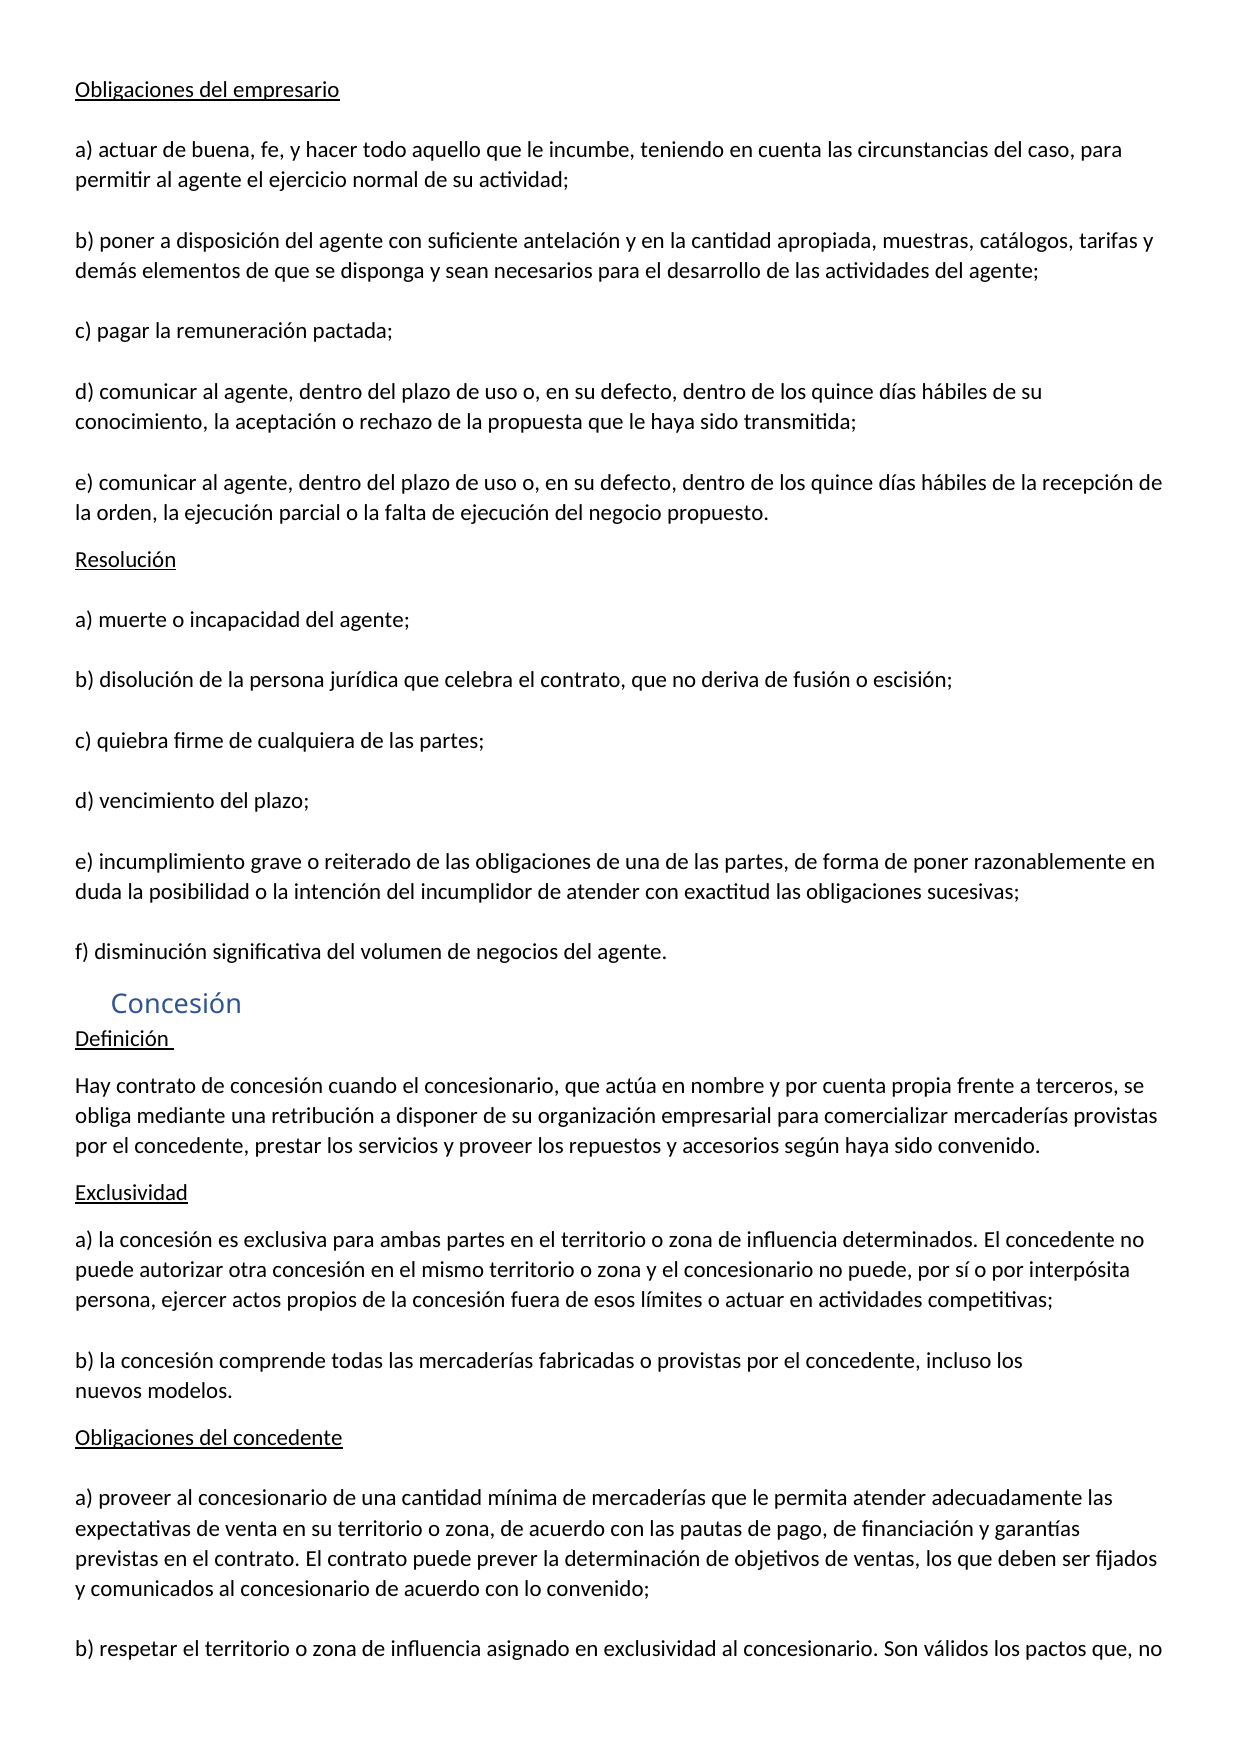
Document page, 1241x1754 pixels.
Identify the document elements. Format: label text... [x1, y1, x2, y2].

text Obligaciones del empresario a) actuar de buena, fe, y hacer todo aquello que le incumbe, teniendo en cuenta las circunstancias del caso, para permitir al agente el ejercicio normal de su actividad; b) poner a disposición del agente con suficiente antelación y en la cantidad apropiada, muestras, catálogos, tarifas y demás elementos de que se disponga y sean necesarios para el desarrollo de las actividades del agente; c) pagar la remuneración pactada; d) comunicar al agente, dentro del plazo de uso o, en su defecto, dentro de los quince días hábiles de su conocimiento, la aceptación o rechazo de la propuesta que le haya sido transmitida; e) comunicar al agente, dentro del plazo de uso o, en su defecto, dentro de los quince días hábiles de la recepción de la orden, la ejecución parcial o la falta de ejecución del negocio propuesto. [75, 75, 1165, 526]
text a) la concesión es exclusiva para ambas partes en el territorio o zona de influencia determinados. El concedente no puede autorizar otra concesión en el mismo territorio o zona y el concesionario no puede, por sí o por interpósita persona, ejercer actos propios de la concesión fuera de esos límites o actuar en actividades competitivas; b) la concesión comprende todas las mercaderías fabricadas o provistas por el concedente, incluso los nuevos modelos. [75, 1225, 1165, 1404]
text Definición [75, 1024, 1165, 1052]
text Hay contrato de concesión cuando el concesionario, que actúa en nombre y por cuenta propia frente a terceros, se obliga mediante una retribución a disponer de su organización empresarial para comercializar mercaderías provistas por el concedente, prestar los servicios y proveer los repuestos y accesorios según haya sido convenido. [75, 1071, 1165, 1159]
text Exclusividad [75, 1178, 1165, 1206]
subtitle Concesión [75, 984, 1165, 1021]
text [75, 1423, 1165, 1663]
text Resolución a) muerte o incapacidad del agente; b) disolución de la persona jurídica que celebra el contrato, que no deriva de fusión o escisión; c) quiebra firme de cualquiera de las partes; d) vencimiento del plazo; e) incumplimiento grave o reiterado de las obligaciones de una de las partes, de forma de poner razonablemente en duda la posibilidad o la intención del incumplidor de atender con exactitud las obligaciones sucesivas; f) disminución significativa del volumen de negocios del agente. [75, 545, 1165, 966]
